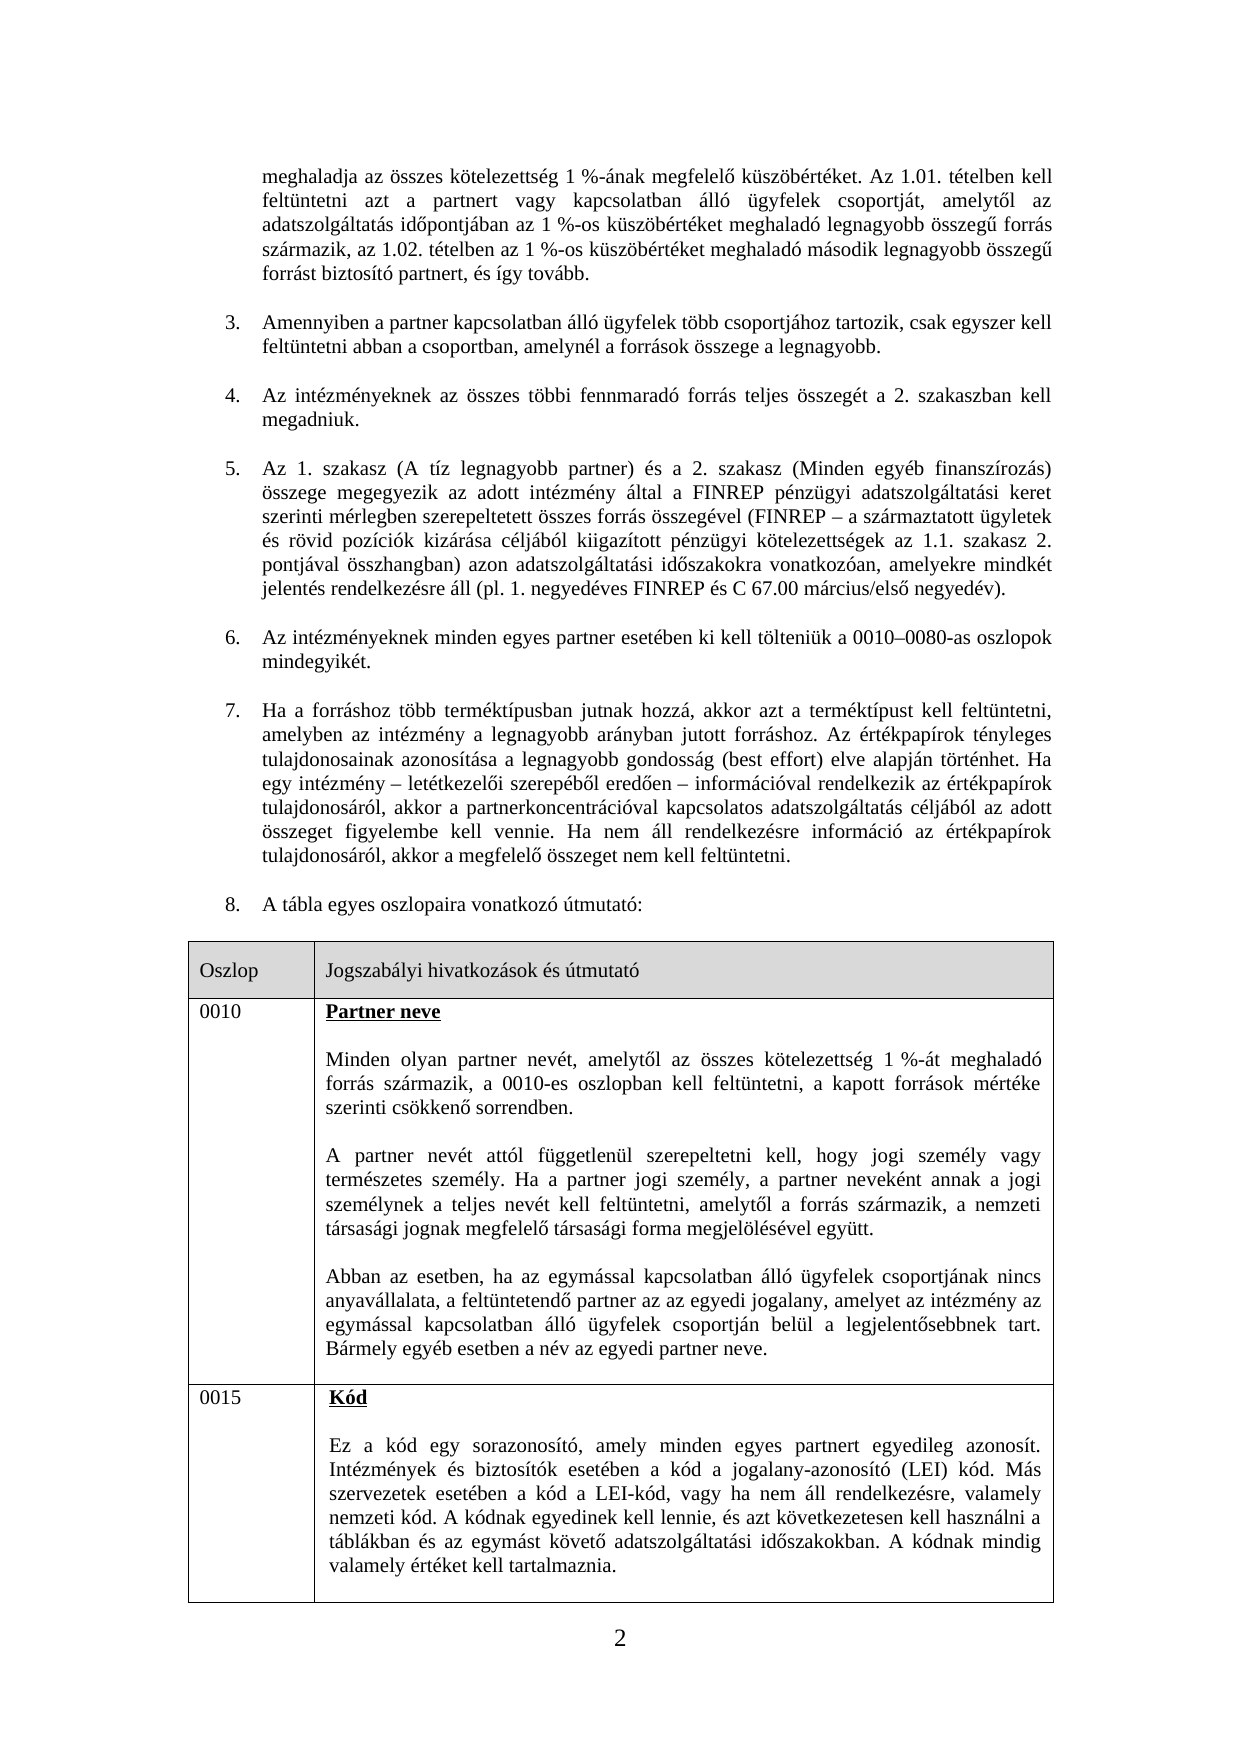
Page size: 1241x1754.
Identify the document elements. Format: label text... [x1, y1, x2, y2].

list Az intézményeknek minden egyes partner esetében ki kell tölteniük a 0010–0080-as oszlopok mindegyikét. [225, 625, 1053, 673]
table_cell Partner neve Minden olyan partner nevét, amelytől az összes kötelezettség 1 %-át meghaladó forrás származik, a 0010-es oszlopban kell feltüntetni, a kapott források mértéke szerinti csökkenő sorrendben. A partner nevét attól függetlenül szerepeltetni kell, hogy jogi személy vagy természetes személy. Ha a partner jogi személy, a partner neveként annak a jogi személynek a teljes nevét kell feltüntetni, amelytől a forrás származik, a nemzeti társasági jognak megfelelő társasági forma megjelölésével együtt. Abban az esetben, ha az egymással kapcsolatban álló ügyfelek csoportjának nincs anyavállalata, a feltüntetendő partner az az egyedi jogalany, amelyet az intézmény az egymással kapcsolatban álló ügyfelek csoportján belül a legjelentősebbnek tart. Bármely egyéb esetben a név az egyedi partner neve. [315, 999, 1053, 1384]
table_header Oszlop [189, 942, 314, 998]
table_cell 0010 [189, 999, 314, 1384]
list A tábla egyes oszlopaira vonatkozó útmutató: [225, 892, 1053, 916]
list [225, 164, 1053, 284]
table_cell 0015 [189, 1385, 314, 1602]
list Az intézményeknek az összes többi fennmaradó forrás teljes összegét a 2. szakaszban kell megadniuk. [225, 383, 1053, 431]
list Ha a forráshoz több terméktípusban jutnak hozzá, akkor azt a terméktípust kell feltüntetni, amelyben az intézmény a legnagyobb arányban jutott forráshoz. Az értékpapírok tényleges tulajdonosainak azonosítása a legnagyobb gondosság (best effort) elve alapján történhet. Ha egy intézmény – letétkezelői szerepéből eredően – információval rendelkezik az értékpapírok tulajdonosáról, akkor a partnerkoncentrációval kapcsolatos adatszolgáltatás céljából az adott összeget figyelembe kell vennie. Ha nem áll rendelkezésre információ az értékpapírok tulajdonosáról, akkor a megfelelő összeget nem kell feltüntetni. [225, 698, 1053, 867]
table_cell Kód Ez a kód egy sorazonosító, amely minden egyes partnert egyedileg azonosít. Intézmények és biztosítók esetében a kód a jogalany-azonosító (LEI) kód. Más szervezetek esetében a kód a LEI-kód, vagy ha nem áll rendelkezésre, valamely nemzeti kód. A kódnak egyedinek kell lennie, és azt következetesen kell használni a táblákban és az egymást követő adatszolgáltatási időszakokban. A kódnak mindig valamely értéket kell tartalmaznia. [315, 1385, 1053, 1602]
table_header Jogszabályi hivatkozások és útmutató [315, 942, 1053, 998]
list Amennyiben a partner kapcsolatban álló ügyfelek több csoportjához tartozik, csak egyszer kell feltüntetni abban a csoportban, amelynél a források összege a legnagyobb. [225, 309, 1053, 358]
list Az 1. szakasz (A tíz legnagyobb partner) és a 2. szakasz (Minden egyéb finanszírozás) összege megegyezik az adott intézmény által a FINREP pénzügyi adatszolgáltatási keret szerinti mérlegben szerepeltetett összes forrás összegével (FINREP – a származtatott ügyletek és rövid pozíciók kizárása céljából kiigazított pénzügyi kötelezettségek az 1.1. szakasz 2. pontjával összhangban) azon adatszolgáltatási időszakokra vonatkozóan, amelyekre mindkét jelentés rendelkezésre áll (pl. 1. negyedéves FINREP és C 67.00 március/első negyedév). [225, 456, 1053, 600]
